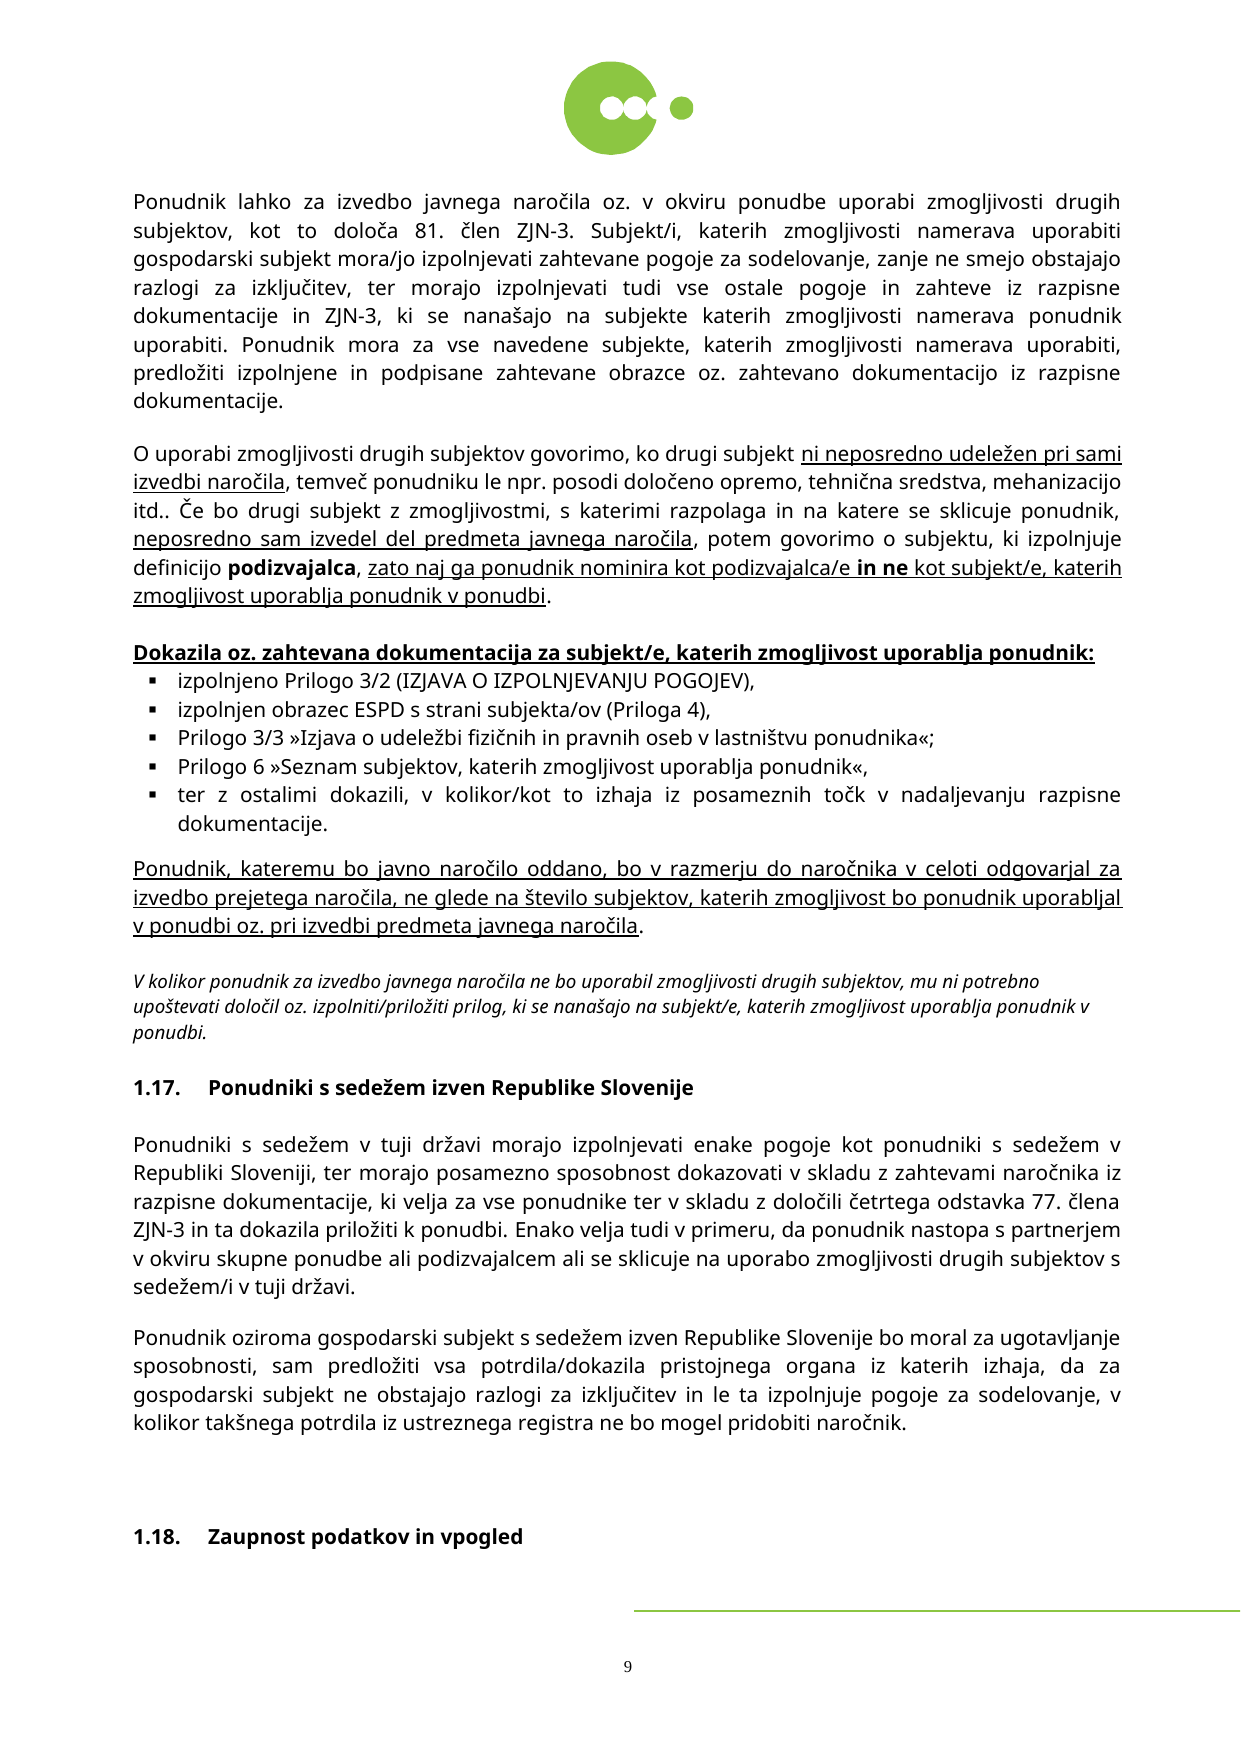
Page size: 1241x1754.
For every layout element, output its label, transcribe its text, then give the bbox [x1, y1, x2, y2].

list Zaupnost podatkov in vpogled [133, 1522, 1122, 1551]
text Ponudnik, kateremu bo javno naročilo oddano, bo v razmerju do naročnika v celoti odgovarjal za izvedbo prejetega naročila, ne glede na število subjektov, katerih zmogljivost bo ponudnik uporabljal v ponudbi oz. pri izvedbi predmeta javnega naročila. [133, 908, 1122, 939]
list ter z ostalimi dokazili, v kolikor/kot to izhaja iz posameznih točk v nadaljevanju razpisne dokumentacije. [148, 780, 1122, 837]
list izpolnjen obrazec ESPD s strani subjekta/ov (Priloga 4), [148, 695, 1122, 723]
text Ponudnik lahko za izvedbo javnega naročila oz. v okviru ponudbe uporabi zmogljivosti drugih subjektov, kot to določa 81. člen ZJN-3. Subjekt/i, katerih zmogljivosti namerava uporabiti gospodarski subjekt mora/jo izpolnjevati zahtevane pogoje za sodelovanje, zanje ne smejo obstajajo razlogi za izključitev, ter morajo izpolnjevati tudi vse ostale pogoje in zahteve iz razpisne dokumentacije in ZJN-3, ki se nanašajo na subjekte katerih zmogljivosti namerava ponudnik uporabiti. Ponudnik mora za vse navedene subjekte, katerih zmogljivosti namerava uporabiti, predložiti izpolnjene in podpisane zahtevane obrazce oz. zahtevano dokumentacijo iz razpisne dokumentacije. [133, 187, 1122, 415]
text Ponudnik, kateremu bo javno naročilo oddano, bo v razmerju do naročnika v celoti odgovarjal za izvedbo prejetega naročila, ne glede na število subjektov, katerih zmogljivost bo ponudnik uporabljal v ponudbi oz. pri izvedbi predmeta javnega naročila. [133, 880, 1122, 907]
text Ponudnik, kateremu bo javno naročilo oddano, bo v razmerju do naročnika v celoti odgovarjal za izvedbo prejetega naročila, ne glede na število subjektov, katerih zmogljivost bo ponudnik uporabljal v ponudbi oz. pri izvedbi predmeta javnega naročila. [133, 854, 1122, 878]
text Ponudnik oziroma gospodarski subjekt s sedežem izven Republike Slovenije bo moral za ugotavljanje sposobnosti, sam predložiti vsa potrdila/dokazila pristojnega organa iz katerih izhaja, da za gospodarski subjekt ne obstajajo razlogi za izključitev in le ta izpolnjuje pogoje za sodelovanje, v kolikor takšnega potrdila iz ustreznega registra ne bo mogel pridobiti naročnik. [133, 1323, 1122, 1437]
list Prilogo 6 »Seznam subjektov, katerih zmogljivost uporablja ponudnik«, [148, 752, 1122, 780]
text Ponudniki s sedežem v tuji državi morajo izpolnjevati enake pogoje kot ponudniki s sedežem v Republiki Sloveniji, ter morajo posamezno sposobnost dokazovati v skladu z zahtevami naročnika iz razpisne dokumentacije, ki velja za vse ponudnike ter v skladu z določili četrtega odstavka 77. člena ZJN-3 in ta dokazila priložiti k ponudbi. Enako velja tudi v primeru, da ponudnik nastopa s partnerjem v okviru skupne ponudbe ali podizvajalcem ali se sklicuje na uporabo zmogljivosti drugih subjektov s sedežem/i v tuji državi. [133, 1130, 1122, 1301]
text O uporabi zmogljivosti drugih subjektov govorimo, ko drugi subjekt ni neposredno udeležen pri sami izvedbi naročila, temveč ponudniku le npr. posodi določeno opremo, tehnična sredstva, mehanizacijo itd.. Če bo drugi subjekt z zmogljivostmi, s katerimi razpolaga in na katere se sklicuje ponudnik, neposredno sam izvedel del predmeta javnega naročila, potem govorimo o subjektu, ki izpolnjuje definicijo podizvajalca, zato naj ga ponudnik nominira kot podizvajalca/e in ne kot subjekt/e, katerih zmogljivost uporablja ponudnik v ponudbi. [133, 439, 1122, 610]
list Prilogo 3/3 »Izjava o udeležbi fizičnih in pravnih oseb v lastništvu ponudnika«; [148, 723, 1122, 752]
text Dokazila oz. zahtevana dokumentacija za subjekt/e, katerih zmogljivost uporablja ponudnik: [133, 638, 1122, 667]
list izpolnjeno Prilogo 3/2 (IZJAVA O IZPOLNJEVANJU POGOJEV), [148, 667, 1122, 695]
text V kolikor ponudnik za izvedbo javnega naročila ne bo uporabil zmogljivosti drugih subjektov, mu ni potrebno upoštevati določil oz. izpolniti/priložiti prilog, ki se nanašajo na subjekt/e, katerih zmogljivost uporablja ponudnik v ponudbi. [133, 968, 1122, 1044]
list Ponudniki s sedežem izven Republike Slovenije [133, 1073, 1122, 1101]
